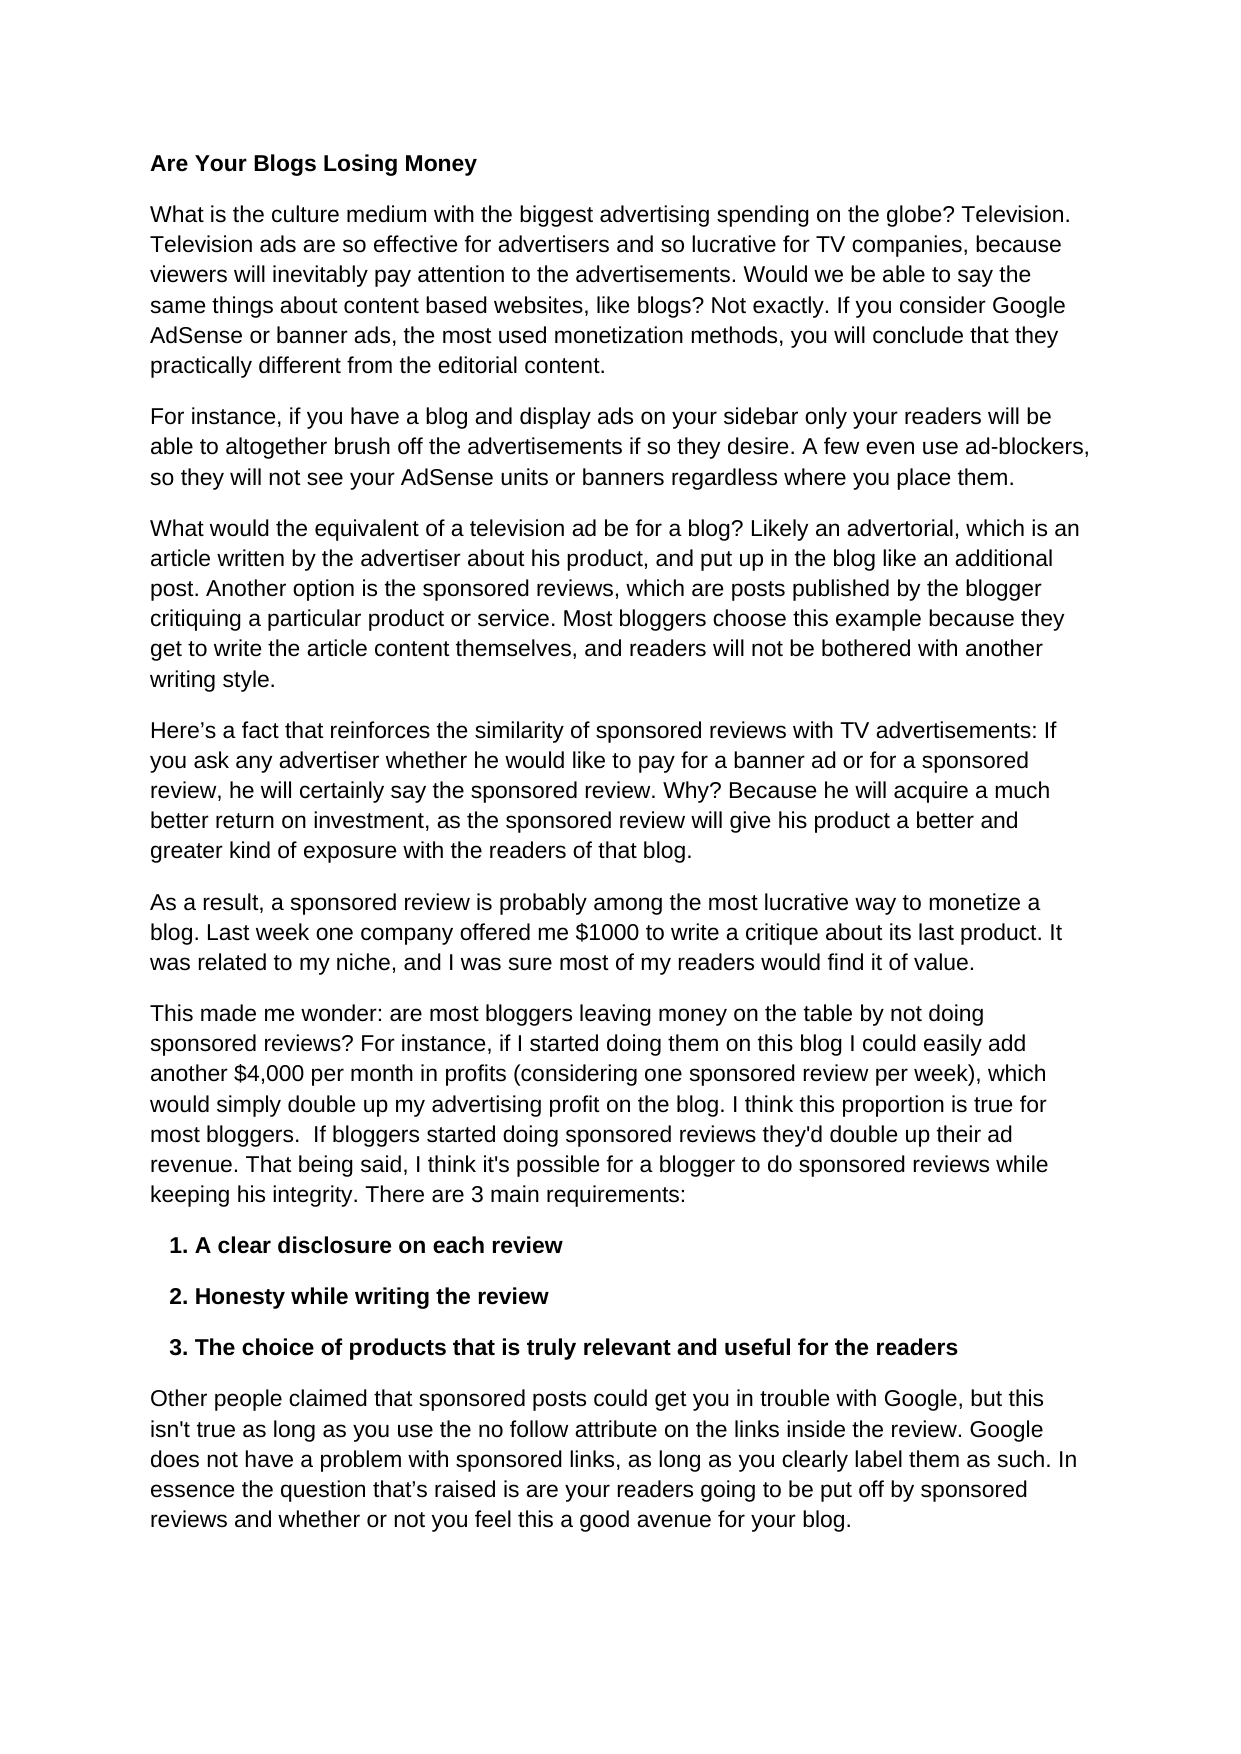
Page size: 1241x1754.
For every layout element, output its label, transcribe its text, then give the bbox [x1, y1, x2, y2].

text 1. A clear disclosure on each review [150, 1232, 1090, 1259]
text For instance, if you have a blog and display ads on your sidebar only your readers will be able to altogether brush off the advertisements if so they desire. A few even use ad-blockers, so they will not see your AdSense units or banners regardless where you place them. [150, 403, 1090, 490]
text What would the equivalent of a television ad be for a blog? Likely an advertorial, which is an article written by the advertiser about his product, and put up in the blog like an additional post. Another option is the sponsored reviews, which are posts published by the blogger critiquing a particular product or service. Most bloggers choose this example because they get to write the article content themselves, and readers will not be bothered with another writing style. [150, 514, 1090, 692]
text Here’s a fact that reinforces the similarity of sponsored reviews with TV advertisements: If you ask any advertiser whether he would like to pay for a banner ad or for a sponsored review, he will certainly say the sponsored review. Why? Because he will acquire a much better return on investment, as the sponsored review will give his product a better and greater kind of exposure with the readers of that blog. [150, 717, 1090, 864]
text As a result, a sponsored review is probably among the most lucrative way to monetize a blog. Last week one company offered me $1000 to write a critique about its last product. It was related to my niche, and I was sure most of my readers would find it of value. [150, 888, 1090, 975]
text 2. Honesty while writing the review [150, 1283, 1090, 1310]
text 3. The choice of products that is truly relevant and useful for the readers [150, 1334, 1090, 1361]
text This made me wonder: are most bloggers leaving money on the table by not doing sponsored reviews? For instance, if I started doing them on this blog I could easily add another $4,000 per month in profits (considering one sponsored review per week), which would simply double up my advertising profit on the blog. I think this proportion is true for most bloggers. If bloggers started doing sponsored reviews they'd double up their ad revenue. That being said, I think it's possible for a blogger to do sponsored reviews while keeping his integrity. There are 3 main requirements: [150, 1000, 1090, 1208]
text Are Your Blogs Losing Money [150, 150, 1090, 176]
text What is the culture medium with the biggest advertising spending on the globe? Television. Television ads are so effective for advertisers and so lucrative for TV companies, because viewers will inevitably pay attention to the advertisements. Would we be able to say the same things about content based websites, like blogs? Not exactly. If you consider Google AdSense or banner ads, the most used monetization methods, you will conclude that they practically different from the editorial content. [150, 201, 1090, 378]
text Other people claimed that sponsored posts could get you in trouble with Google, but this isn't true as long as you use the no follow attribute on the links inside the review. Google does not have a problem with sponsored links, as long as you clearly label them as such. In essence the question that’s raised is are your readers going to be put off by sponsored reviews and whether or not you feel this a good avenue for your blog. [150, 1385, 1090, 1533]
